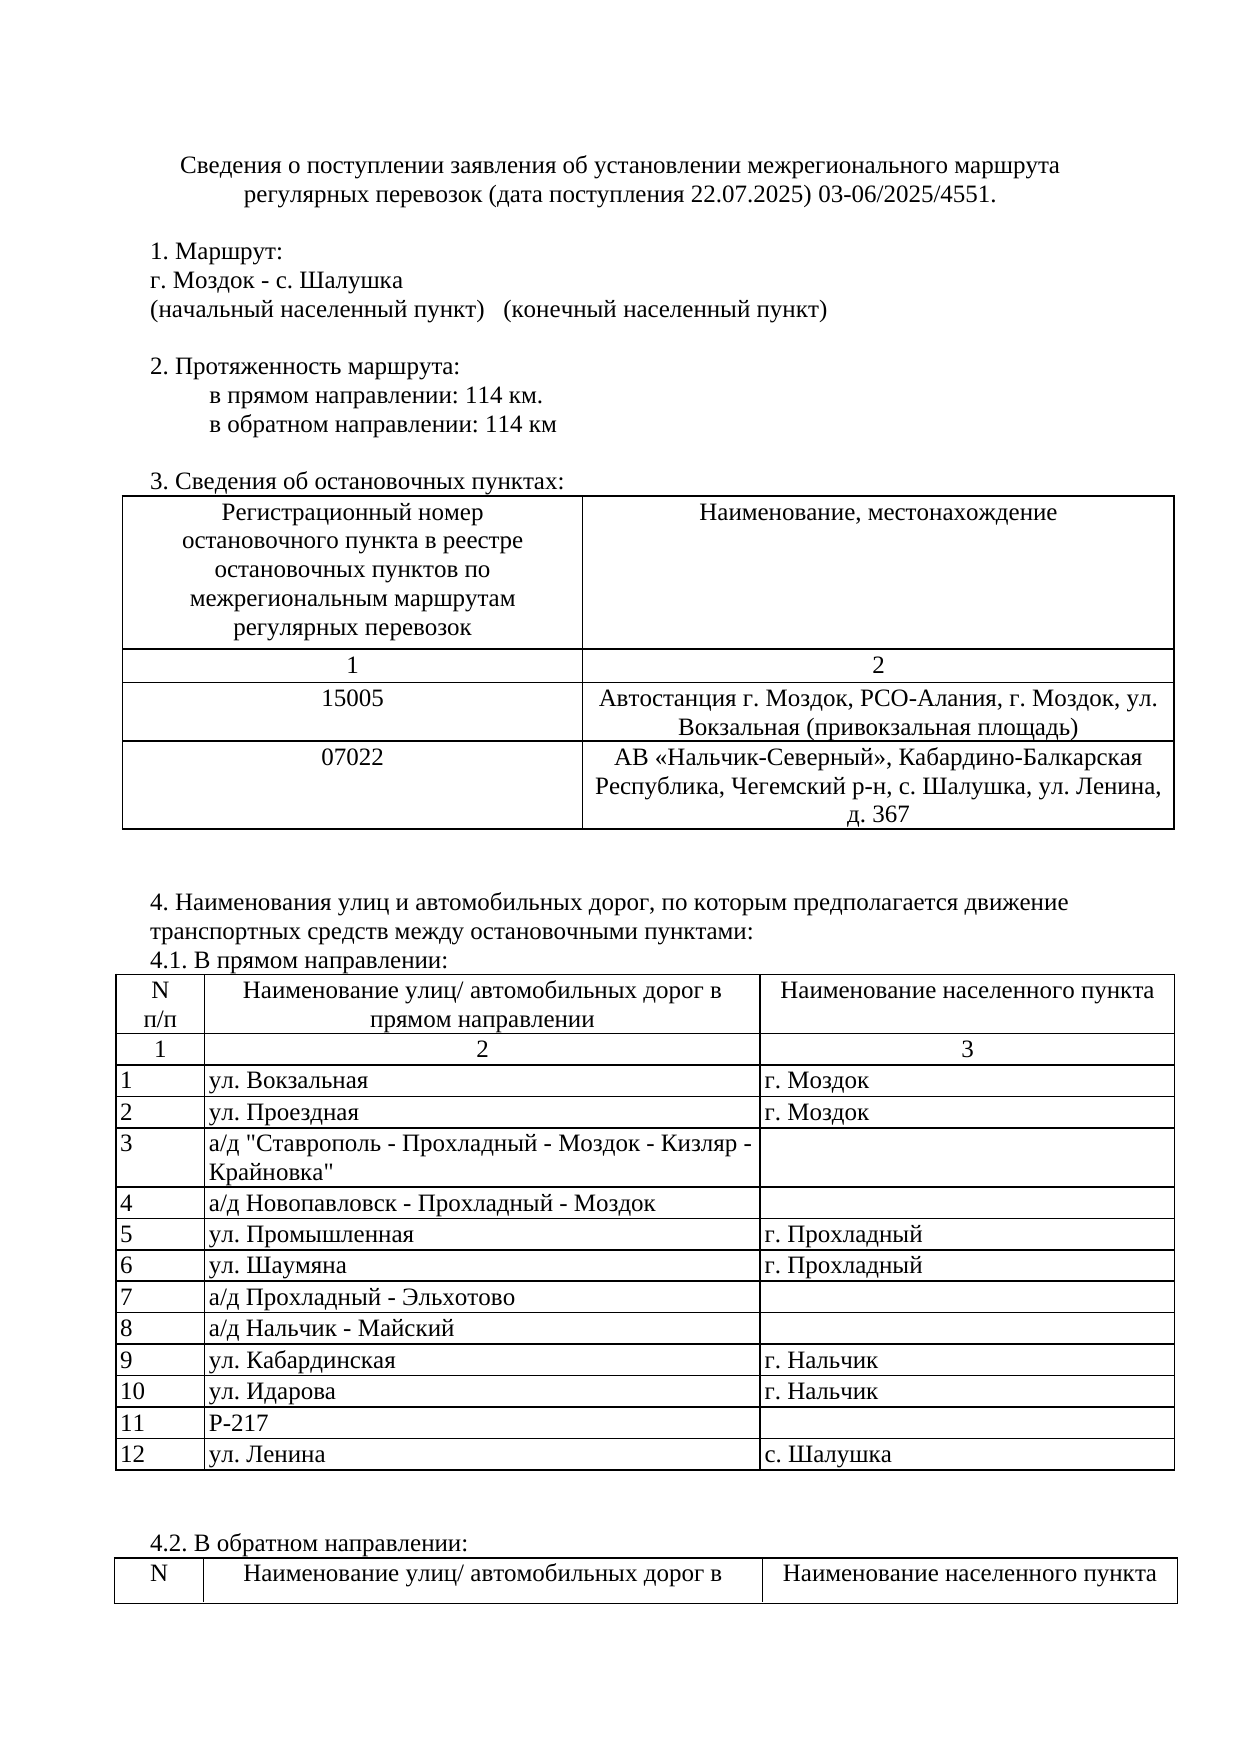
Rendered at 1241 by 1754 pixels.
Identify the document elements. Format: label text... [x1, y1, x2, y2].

table_cell [761, 1188, 1174, 1217]
table_header Наименование улиц/ автомобильных дорог в прямом направлении [205, 975, 759, 1033]
table_cell г. Нальчик [761, 1345, 1174, 1375]
table_header N п/п [115, 1559, 203, 1602]
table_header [204, 1559, 762, 1602]
text (начальный населенный пункт) (конечный населенный пункт) [150, 294, 1090, 322]
table_header N п/п [117, 975, 204, 1033]
table_cell 2 [583, 650, 1173, 681]
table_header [763, 1559, 1177, 1602]
table_cell г. Нальчик [761, 1376, 1174, 1406]
text 4. Наименования улиц и автомобильных дорог, по которым предполагается движение транспортных средств между остановочными пунктами: [150, 887, 1090, 945]
table_cell 1 [117, 1066, 204, 1096]
table_cell ул. Кабардинская [205, 1345, 759, 1375]
text 2. Протяженность маршрута: [150, 351, 1090, 380]
table_cell г. Прохладный [761, 1251, 1174, 1280]
table_cell 9 [117, 1345, 204, 1375]
text 4.2. В обратном направлении: [150, 1528, 1090, 1557]
table_header Наименование населенного пункта [761, 975, 1174, 1033]
text Сведения о поступлении заявления об установлении межрегионального маршрута регулярных перевозок (дата поступления 22.07.2025) 03-06/2025/4551. [150, 150, 1090, 207]
table_cell [761, 1313, 1174, 1343]
table_cell с. Шалушка [761, 1439, 1174, 1469]
table_cell 8 [117, 1313, 204, 1343]
table_cell [761, 1282, 1174, 1312]
table_cell 1 [123, 650, 582, 681]
table_cell 1 [117, 1034, 204, 1064]
table_cell 7 [117, 1282, 204, 1312]
table_cell 4 [117, 1188, 204, 1217]
table_cell а/д Нальчик - Майский [205, 1313, 759, 1343]
table_cell а/д Прохладный - Эльхотово [205, 1282, 759, 1312]
table_cell 15005 [123, 683, 582, 740]
table_cell ул. Вокзальная [205, 1066, 759, 1096]
table_cell 3 [117, 1129, 204, 1186]
table_cell г. Прохладный [761, 1219, 1174, 1249]
table_cell ул. Ленина [205, 1439, 759, 1469]
table_cell ул. Шаумяна [205, 1251, 759, 1280]
table_cell 5 [117, 1219, 204, 1249]
text 4.1. В прямом направлении: [150, 945, 1090, 973]
table_cell ул. Промышленная [205, 1219, 759, 1249]
table_cell [761, 1408, 1174, 1438]
table_header Наименование, местонахождение [583, 497, 1173, 648]
table_cell ул. Идарова [205, 1376, 759, 1406]
table_cell а/д "Ставрополь - Прохладный - Моздок - Кизляр - Крайновка" [205, 1129, 759, 1186]
table_cell АВ «Нальчик-Северный», Кабардино-Балкарская Республика, Чегемский р-н, с. Шалушка, ул. Ленина, д. 367 [583, 742, 1173, 828]
table_cell Автостанция г. Моздок, РСО-Алания, г. Моздок, ул. Вокзальная (привокзальная площадь) [583, 683, 1173, 740]
table_cell 6 [117, 1251, 204, 1280]
table_cell 2 [205, 1034, 759, 1064]
table_cell г. Моздок [761, 1097, 1174, 1127]
table_cell 10 [117, 1376, 204, 1406]
table_cell ул. Проездная [205, 1097, 759, 1127]
table_cell г. Моздок [761, 1066, 1174, 1096]
table_header Регистрационный номер остановочного пункта в реестре остановочных пунктов по межрегиональным маршрутам регулярных перевозок [123, 497, 582, 648]
table_cell 11 [117, 1408, 204, 1438]
table_cell 3 [761, 1034, 1174, 1064]
text г. Моздок - с. Шалушка [150, 265, 1090, 294]
table_cell 12 [117, 1439, 204, 1469]
text 1. Маршрут: [150, 236, 1090, 265]
table_cell 2 [117, 1097, 204, 1127]
table_cell [761, 1129, 1174, 1186]
table_cell Р-217 [205, 1408, 759, 1438]
table_cell 07022 [123, 742, 582, 828]
text в обратном направлении: 114 км [150, 409, 1090, 437]
table_cell а/д Новопавловск - Прохладный - Моздок [205, 1188, 759, 1217]
text 3. Сведения об остановочных пунктах: [150, 466, 1090, 495]
text в прямом направлении: 114 км. [150, 380, 1090, 409]
